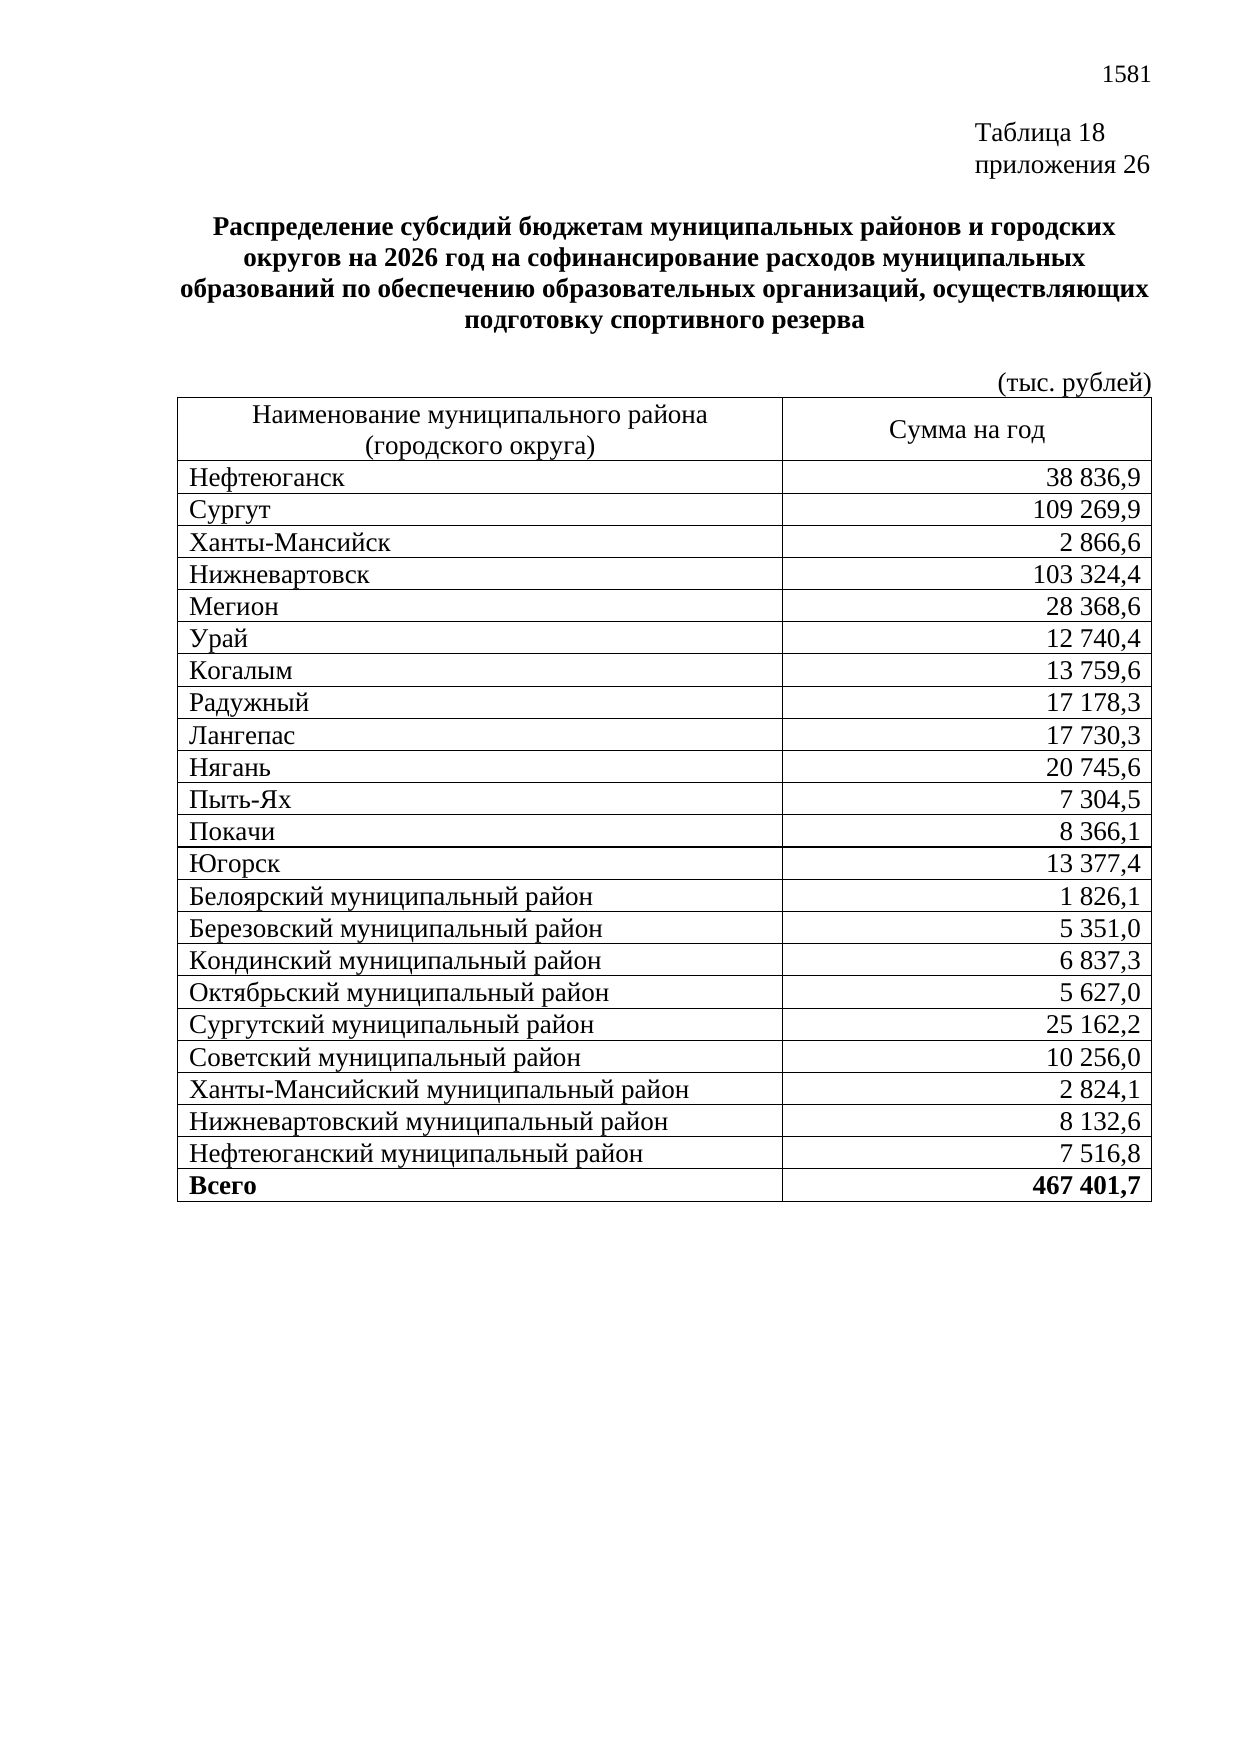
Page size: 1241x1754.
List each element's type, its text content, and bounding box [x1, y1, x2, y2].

table_cell Пыть-Ях [178, 783, 782, 814]
table_cell 467 401,7 [783, 1169, 1151, 1201]
table_cell Ханты-Мансийский муниципальный район [178, 1073, 782, 1104]
table_cell 25 162,2 [783, 1009, 1151, 1039]
table_cell 1 826,1 [783, 880, 1151, 911]
table_cell Нижневартовский муниципальный район [178, 1105, 782, 1136]
table_cell Нефтеюганск [178, 461, 782, 492]
text Распределение субсидий бюджетам муниципальных районов и городских округов на 2026 год на софинансирование расходов муниципальных образований по обеспечению образовательных организаций, осуществляющих подготовку спортивного резерва [177, 210, 1152, 334]
table_cell 2 866,6 [783, 526, 1151, 557]
table_cell 13 377,4 [783, 848, 1151, 879]
table_cell Нягань [178, 751, 782, 782]
table_cell 7 304,5 [783, 783, 1151, 814]
table_cell Лангепас [178, 719, 782, 750]
table_cell Белоярский муниципальный район [178, 880, 782, 911]
table_cell Сургут [178, 494, 782, 524]
table_cell 103 324,4 [783, 558, 1151, 589]
table_cell Ханты-Мансийск [178, 526, 782, 557]
table_cell Нижневартовск [178, 558, 782, 589]
table_cell 38 836,9 [783, 461, 1151, 492]
table_cell 20 745,6 [783, 751, 1151, 782]
text приложения 26 [974, 148, 1152, 179]
table_cell 109 269,9 [783, 494, 1151, 524]
table_cell Югорск [178, 848, 782, 879]
table_cell 12 740,4 [783, 622, 1151, 653]
text Таблица 18 [974, 117, 1152, 148]
table_cell 5 351,0 [783, 912, 1151, 943]
text (тыс. рублей) [177, 366, 1152, 397]
table_cell Мегион [178, 590, 782, 621]
table_cell 28 368,6 [783, 590, 1151, 621]
table_cell 2 824,1 [783, 1073, 1151, 1104]
table_cell 5 627,0 [783, 976, 1151, 1007]
table_cell 10 256,0 [783, 1041, 1151, 1072]
table_cell Радужный [178, 687, 782, 718]
table_cell Октябрьский муниципальный район [178, 976, 782, 1007]
table_cell Всего [178, 1169, 782, 1201]
table_cell 8 366,1 [783, 815, 1151, 846]
table_cell Нефтеюганский муниципальный район [178, 1137, 782, 1168]
table_cell 8 132,6 [783, 1105, 1151, 1136]
table_cell 7 516,8 [783, 1137, 1151, 1168]
table_cell Сургутский муниципальный район [178, 1009, 782, 1039]
table_header Наименование муниципального района (городского округа) [178, 398, 782, 460]
table_cell 6 837,3 [783, 944, 1151, 975]
table_cell Покачи [178, 815, 782, 846]
table_cell Кондинский муниципальный район [178, 944, 782, 975]
table_cell Березовский муниципальный район [178, 912, 782, 943]
table_cell Советский муниципальный район [178, 1041, 782, 1072]
table_cell Урай [178, 622, 782, 653]
table_header Сумма на год [783, 398, 1151, 460]
table_cell 17 178,3 [783, 687, 1151, 718]
table_cell 17 730,3 [783, 719, 1151, 750]
table_cell 13 759,6 [783, 654, 1151, 686]
table_cell Когалым [178, 654, 782, 686]
